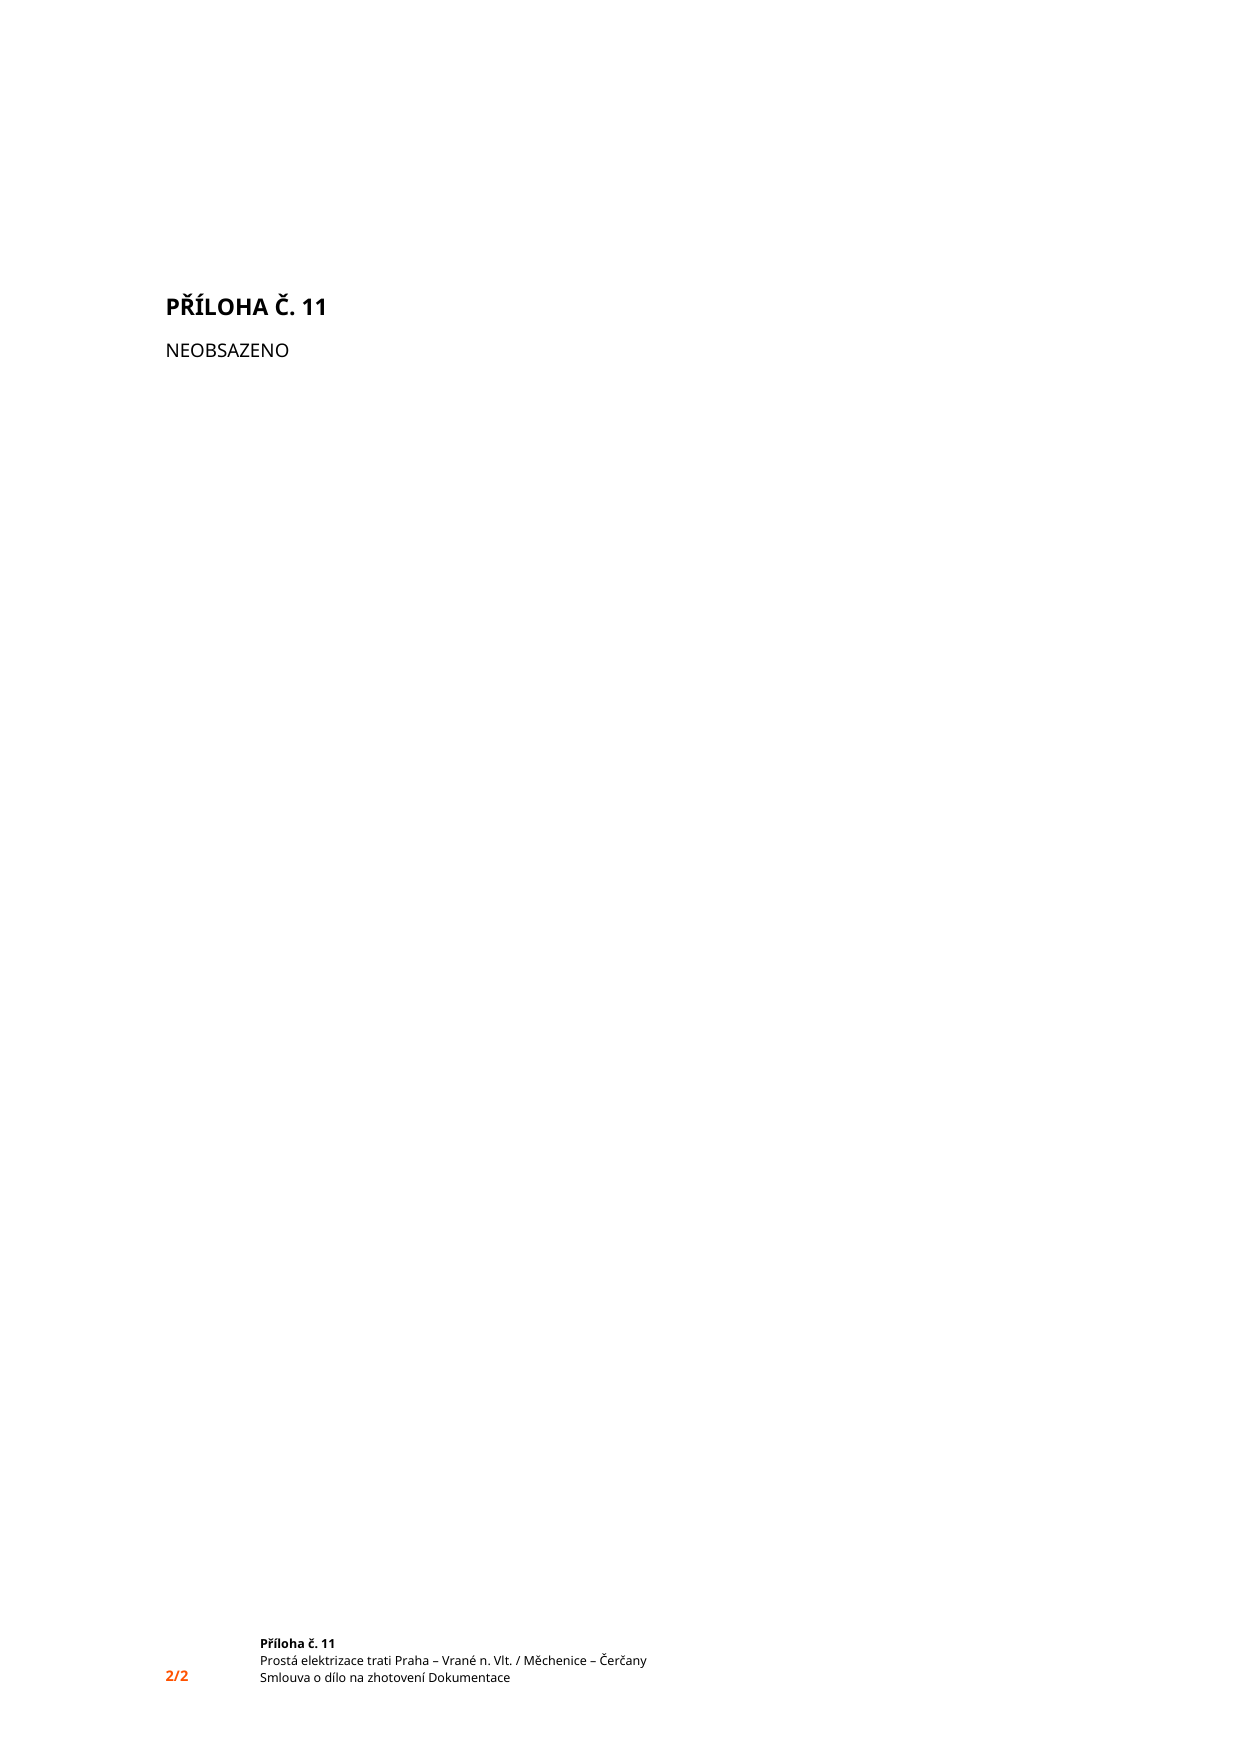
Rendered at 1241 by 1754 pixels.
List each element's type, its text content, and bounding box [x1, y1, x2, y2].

text Příloha č. 11 [165, 291, 1075, 322]
list NEOBSAZENO [165, 338, 1075, 363]
